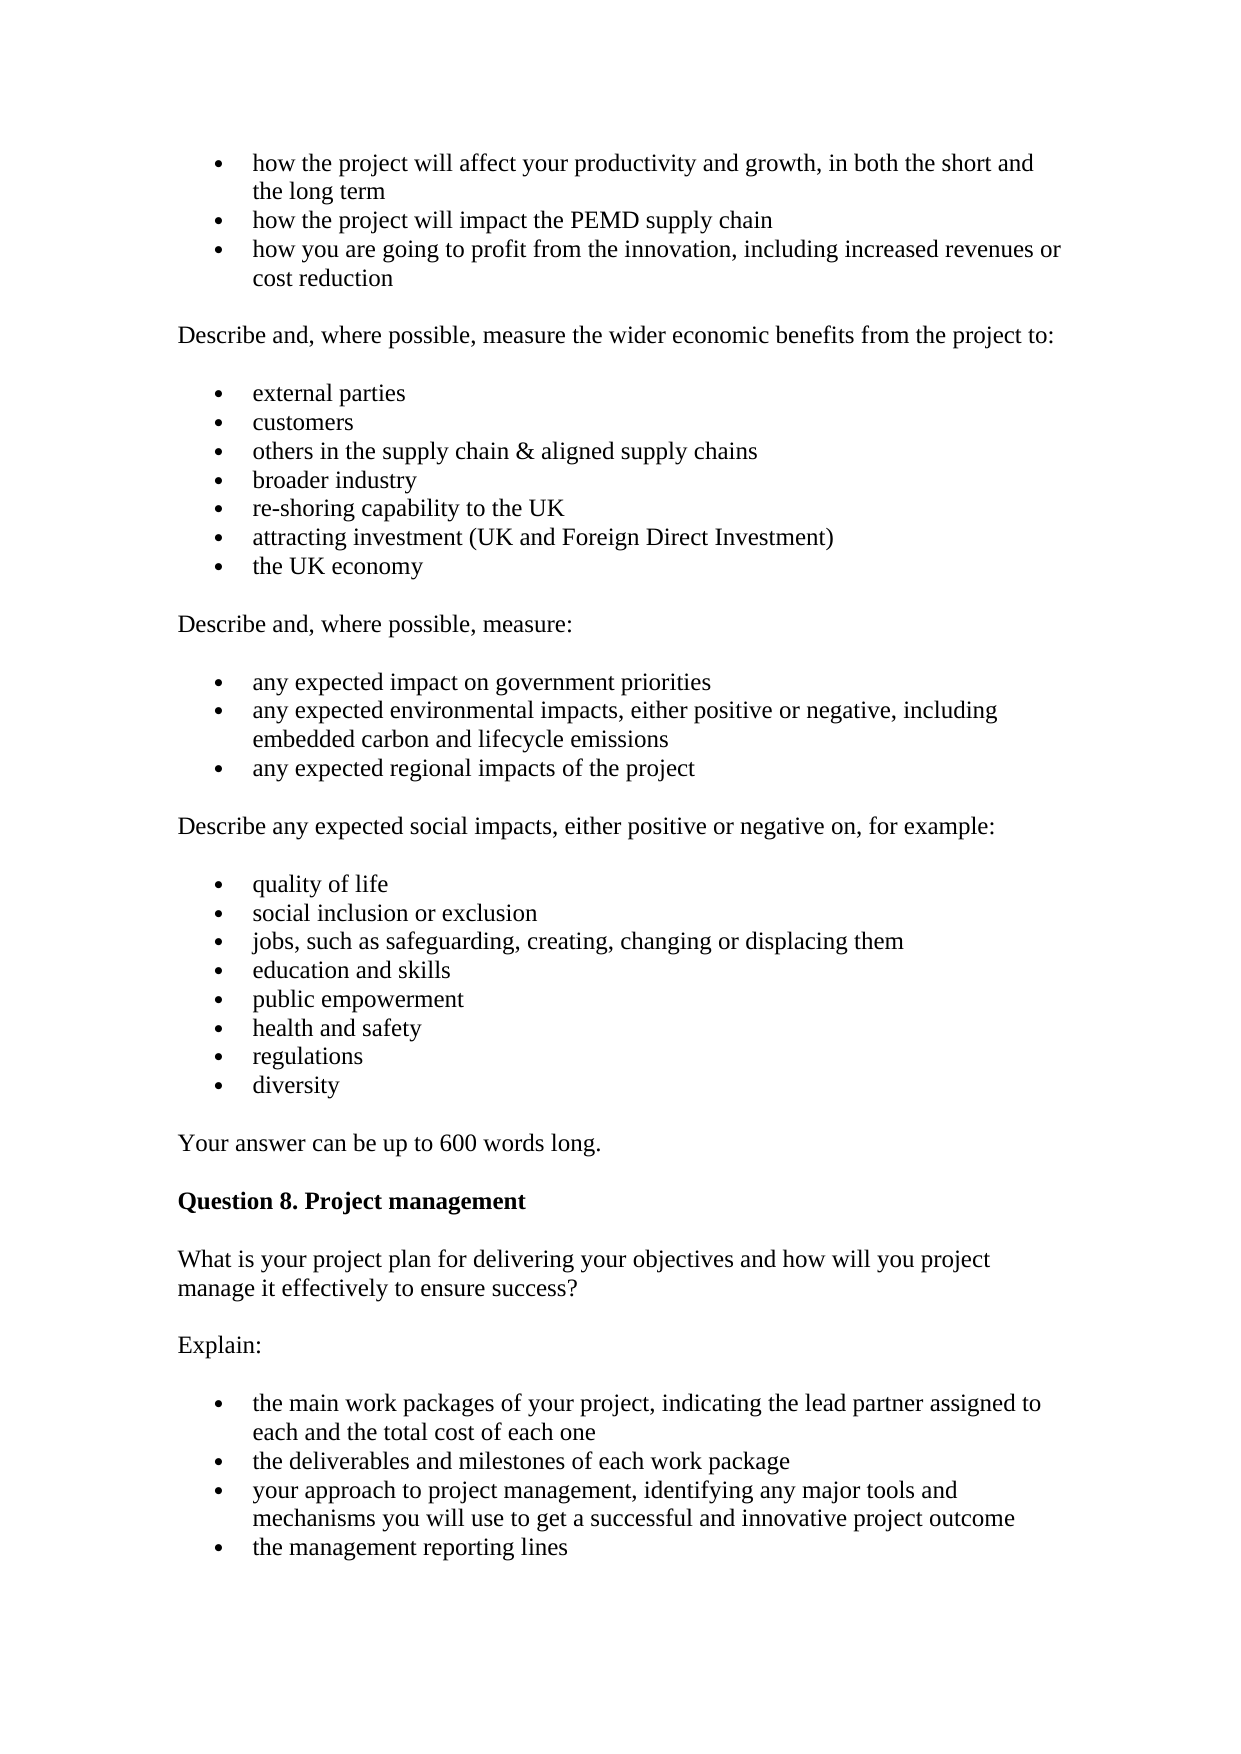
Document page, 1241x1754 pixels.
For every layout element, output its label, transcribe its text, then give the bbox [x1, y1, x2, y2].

list broader industry [215, 465, 1063, 493]
list health and safety [215, 1013, 1063, 1041]
list education and skills [215, 955, 1063, 984]
text Describe and, where possible, measure the wider economic benefits from the project to: [177, 321, 1063, 349]
list quality of life [215, 869, 1063, 898]
list regulations [215, 1041, 1063, 1070]
text Question 8. Project management [177, 1186, 1063, 1215]
text Describe any expected social impacts, either positive or negative on, for example: [177, 811, 1063, 840]
list any expected environmental impacts, either positive or negative, including embedded carbon and lifecycle emissions [215, 696, 1063, 753]
list how the project will impact the PEMD supply chain [215, 205, 1063, 234]
list diversity [215, 1070, 1063, 1099]
text Explain: [177, 1331, 1063, 1359]
list any expected regional impacts of the project [215, 753, 1063, 782]
text What is your project plan for delivering your objectives and how will you project manage it effectively to ensure success? [177, 1244, 1063, 1301]
list public empowerment [215, 984, 1063, 1013]
list customers [215, 407, 1063, 436]
list others in the supply chain & aligned supply chains [215, 436, 1063, 465]
list your approach to project management, identifying any major tools and mechanisms you will use to get a successful and innovative project outcome [215, 1475, 1063, 1532]
list the UK economy [215, 551, 1063, 580]
list the main work packages of your project, indicating the lead partner assigned to each and the total cost of each one [215, 1388, 1063, 1446]
list attracting investment (UK and Foreign Direct Investment) [215, 522, 1063, 551]
list how you are going to profit from the innovation, including increased revenues or cost reduction [215, 234, 1063, 291]
list jobs, such as safeguarding, creating, changing or displacing them [215, 926, 1063, 955]
text Describe and, where possible, measure: [177, 609, 1063, 638]
list the management reporting lines [215, 1532, 1063, 1561]
list any expected impact on government priorities [215, 667, 1063, 696]
list re-shoring capability to the UK [215, 493, 1063, 522]
list social inclusion or exclusion [215, 898, 1063, 926]
list external parties [215, 378, 1063, 407]
text Your answer can be up to 600 words long. [177, 1128, 1063, 1157]
list the deliverables and milestones of each work package [215, 1446, 1063, 1475]
list how the project will affect your productivity and growth, in both the short and the long term [215, 148, 1063, 205]
